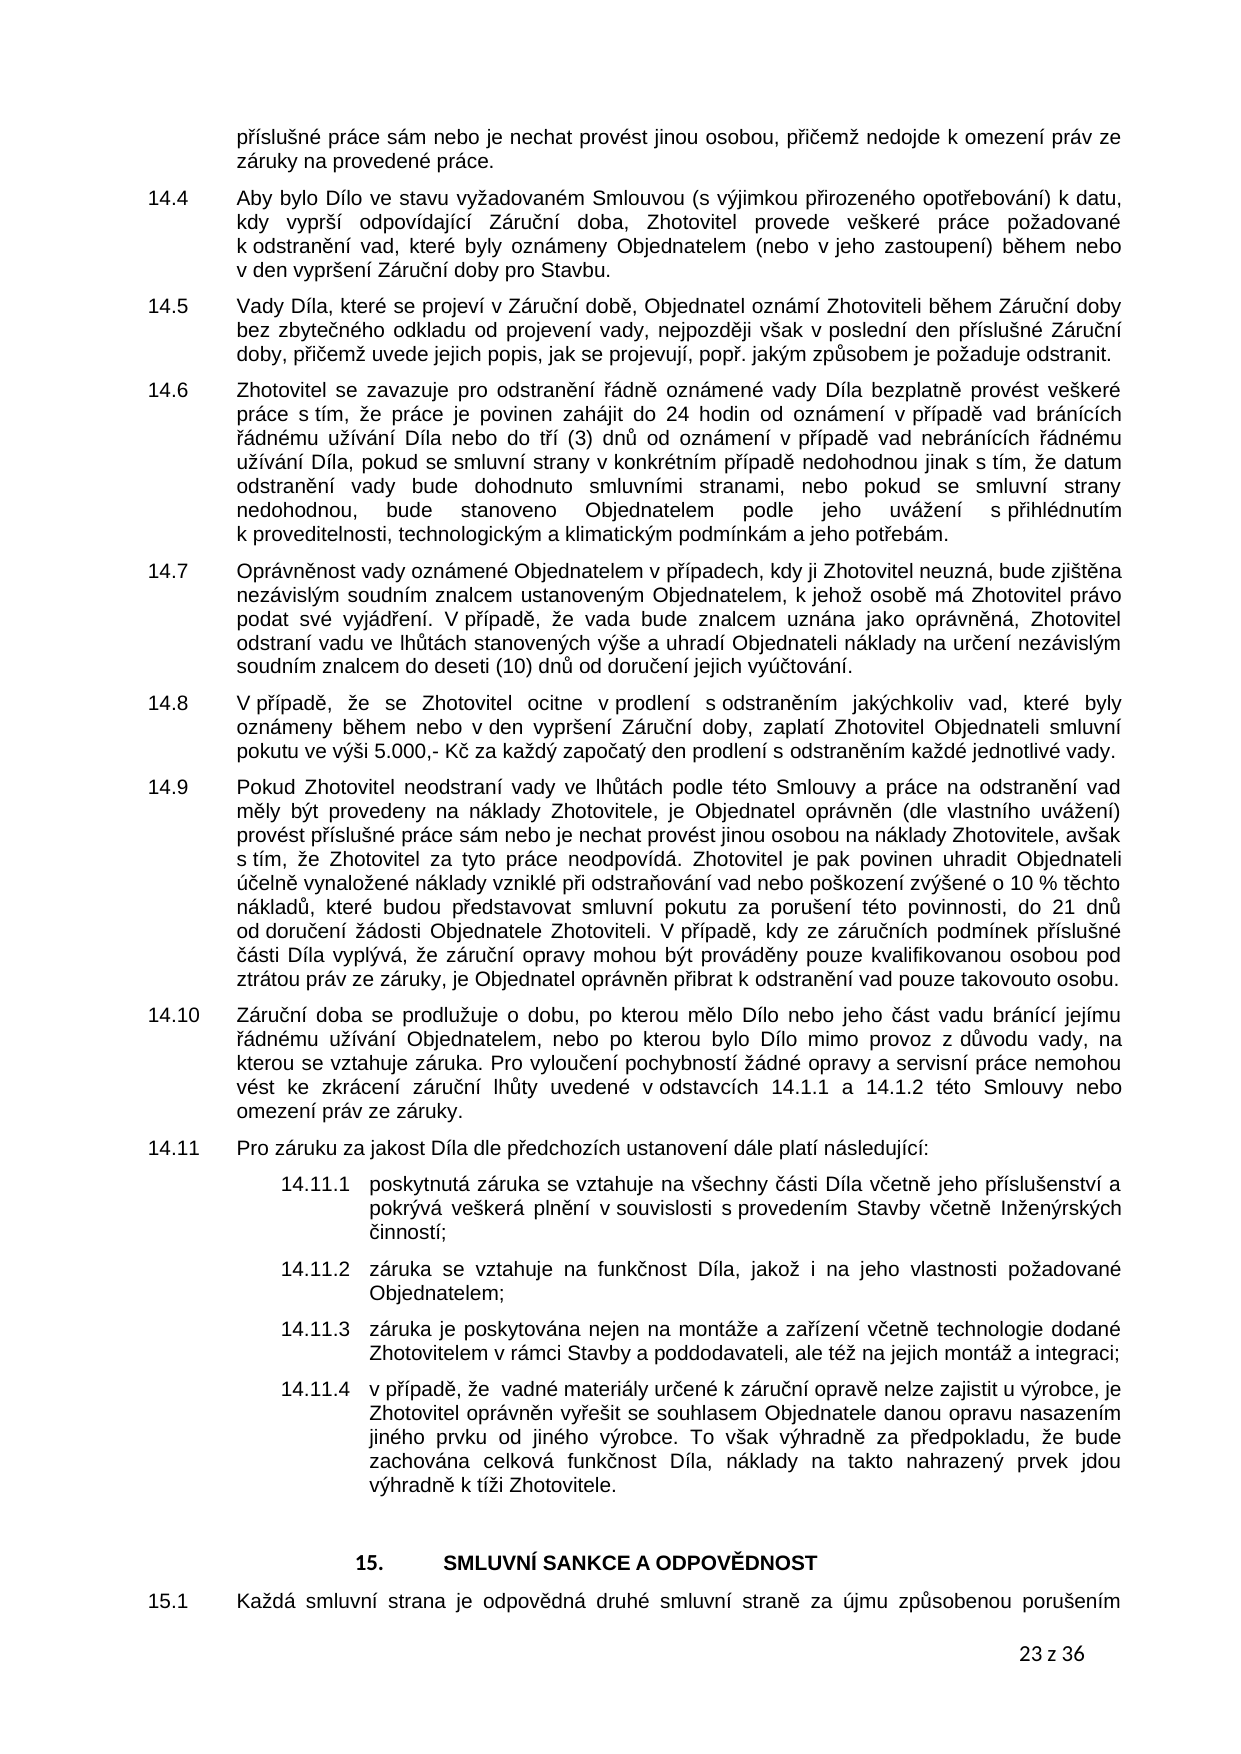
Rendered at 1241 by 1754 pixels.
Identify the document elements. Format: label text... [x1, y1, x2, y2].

subtitle Vady Díla, které se projeví v Záruční době, Objednatel oznámí Zhotoviteli během Záruční doby bez zbytečného odkladu od projevení vady, nejpozději však v poslední den příslušné Záruční doby, přičemž uvede jejich popis, jak se projevují, popř. jakým způsobem je požaduje odstranit. [148, 294, 1122, 366]
subtitle poskytnutá záruka se vztahuje na všechny části Díla včetně jeho příslušenství a pokrývá veškerá plnění v souvislosti s provedením Stavby včetně Inženýrských činností; [281, 1172, 1122, 1244]
subtitle Pokud Zhotovitel neodstraní vady ve lhůtách podle této Smlouvy a práce na odstranění vad měly být provedeny na náklady Zhotovitele, je Objednatel oprávněn (dle vlastního uvážení) provést příslušné práce sám nebo je nechat provést jinou osobou na náklady Zhotovitele, avšak s tím, že Zhotovitel za tyto práce neodpovídá. Zhotovitel je pak povinen uhradit Objednateli účelně vynaložené náklady vzniklé při odstraňování vad nebo poškození zvýšené o 10 % těchto nákladů, které budou představovat smluvní pokutu za porušení této povinnosti, do 21 dnů od doručení žádosti Objednatele Zhotoviteli. V případě, kdy ze záručních podmínek příslušné části Díla vyplývá, že záruční opravy mohou být prováděny pouze kvalifikovanou osobou pod ztrátou práv ze záruky, je Objednatel oprávněn přibrat k odstranění vad pouze takovouto osobu. [148, 775, 1122, 991]
subtitle v případě, že vadné materiály určené k záruční opravě nelze zajistit u výrobce, je Zhotovitel oprávněn vyřešit se souhlasem Objednatele danou opravu nasazením jiného prvku od jiného výrobce. To však výhradně za předpokladu, že bude zachována celková funkčnost Díla, náklady na takto nahrazený prvek jdou výhradně k tíži Zhotovitele. [281, 1377, 1122, 1497]
subtitle Oprávněnost vady oznámené Objednatelem v případech, kdy ji Zhotovitel neuzná, bude zjištěna nezávislým soudním znalcem ustanoveným Objednatelem, k jehož osobě má Zhotovitel právo podat své vyjádření. V případě, že vada bude znalcem uznána jako oprávněná, Zhotovitel odstraní vadu ve lhůtách stanovených výše a uhradí Objednateli náklady na určení nezávislým soudním znalcem do deseti (10) dnů od doručení jejich vyúčtování. [148, 558, 1122, 678]
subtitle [148, 1589, 1122, 1613]
subtitle V případě, že se Zhotovitel ocitne v prodlení s odstraněním jakýchkoliv vad, které byly oznámeny během nebo v den vypršení Záruční doby, zaplatí Zhotovitel Objednateli smluvní pokutu ve výši 5.000,- Kč za každý započatý den prodlení s odstraněním každé jednotlivé vady. [148, 691, 1122, 763]
subtitle záruka se vztahuje na funkčnost Díla, jakož i na jeho vlastnosti požadované Objednatelem; [281, 1256, 1122, 1304]
subtitle Aby bylo Dílo ve stavu vyžadovaném Smlouvou (s výjimkou přirozeného opotřebování) k datu, kdy vyprší odpovídající Záruční doba, Zhotovitel provede veškeré práce požadované k odstranění vad, které byly oznámeny Objednatelem (nebo v jeho zastoupení) během nebo v den vypršení Záruční doby pro Stavbu. [148, 186, 1122, 281]
subtitle Záruční doba se prodlužuje o dobu, po kterou mělo Dílo nebo jeho část vadu bránící jejímu řádnému užívání Objednatelem, nebo po kterou bylo Dílo mimo provoz z důvodu vady, na kterou se vztahuje záruka. Pro vyloučení pochybností žádné opravy a servisní práce nemohou vést ke zkrácení záruční lhůty uvedené v odstavcích 14.1.1 a 14.1.2 této Smlouvy nebo omezení práv ze záruky. [148, 1003, 1122, 1123]
subtitle Pro záruku za jakost Díla dle předchozích ustanovení dále platí následující: [148, 1136, 1122, 1159]
subtitle smluvní sankce a odpovědnost [354, 1548, 1122, 1576]
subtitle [148, 125, 1122, 173]
subtitle záruka je poskytována nejen na montáže a zařízení včetně technologie dodané Zhotovitelem v rámci Stavby a poddodavateli, ale též na jejich montáž a integraci; [281, 1317, 1122, 1365]
subtitle Zhotovitel se zavazuje pro odstranění řádně oznámené vady Díla bezplatně provést veškeré práce s tím, že práce je povinen zahájit do 24 hodin od oznámení v případě vad bránících řádnému užívání Díla nebo do tří (3) dnů od oznámení v případě vad nebránících řádnému užívání Díla, pokud se smluvní strany v konkrétním případě nedohodnou jinak s tím, že datum odstranění vady bude dohodnuto smluvními stranami, nebo pokud se smluvní strany nedohodnou, bude stanoveno Objednatelem podle jeho uvážení s přihlédnutím k proveditelnosti, technologickým a klimatickým podmínkám a jeho potřebám. [148, 378, 1122, 546]
